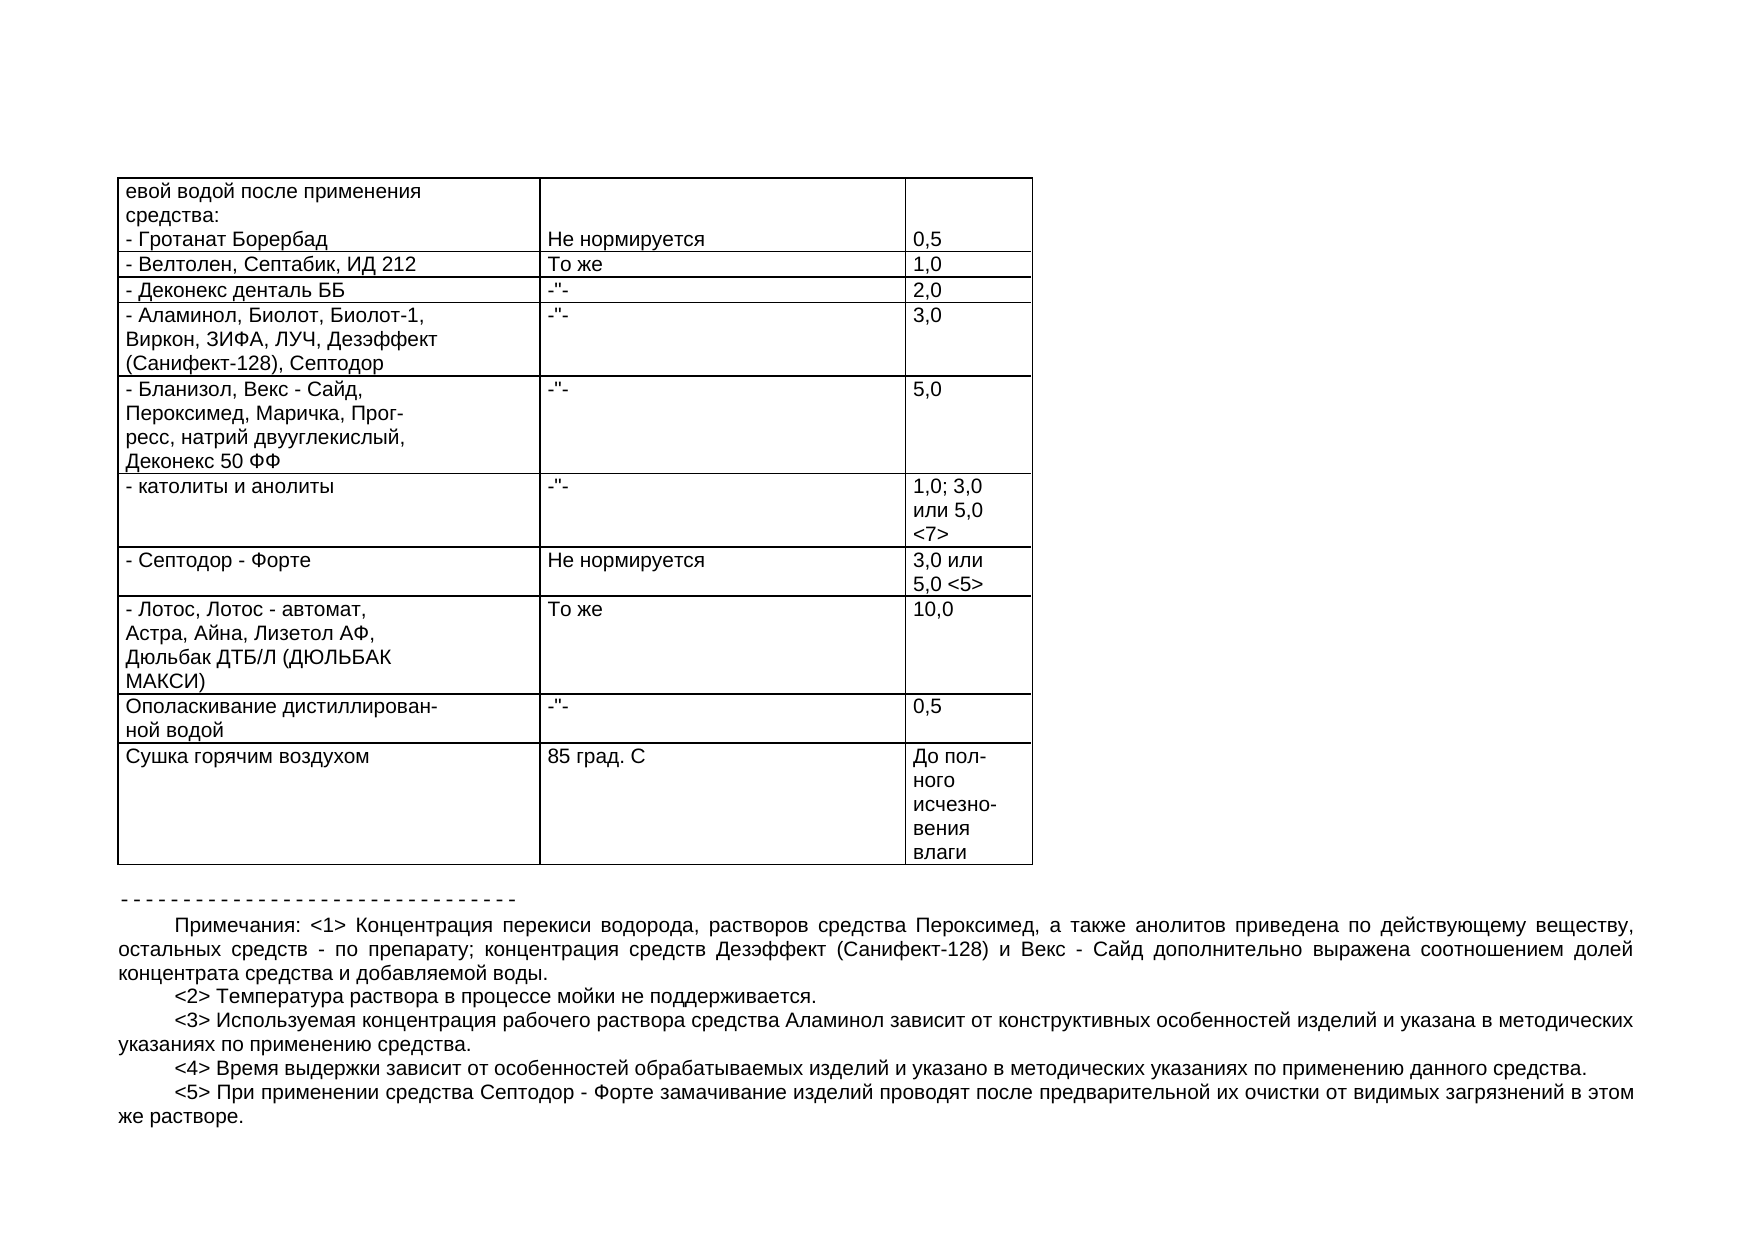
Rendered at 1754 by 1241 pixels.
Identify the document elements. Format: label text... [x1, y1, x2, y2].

table_cell 3,0 или 5,0 <5> [906, 546, 1032, 595]
table_cell - Лотос, Лотос - автомат, Астра, Айна, Лизетол АФ, Дюльбак ДТБ/Л (ДЮЛЬБАК МАКСИ) [119, 597, 539, 693]
table_cell То же [541, 252, 905, 276]
table_cell 1,0 [906, 251, 1032, 276]
table_cell -"- [541, 303, 905, 375]
table_cell - Деконекс денталь ББ [119, 278, 539, 302]
table_cell 10,0 [906, 595, 1032, 693]
table_cell - католиты и анолиты [119, 474, 539, 546]
text -------------------------------- [118, 889, 1636, 912]
table_cell Не нормируется [541, 179, 905, 251]
text Примечания: <1> Концентрация перекиси водорода, растворов средства Пероксимед, а также анолитов приведена по действующему веществу, остальных средств - по препарату; концентрация средств Дезэффект (Санифект-128) и Векс - Сайд дополнительно выражена соотношением долей концентрата средства и добавляемой воды. [118, 912, 1636, 984]
table_cell До пол- ного исчезно- вения влаги [906, 742, 1032, 864]
table_cell - Септодор - Форте [119, 548, 539, 595]
table_cell - Аламинол, Биолот, Биолот-1, Виркон, ЗИФА, ЛУЧ, Дезэффект (Санифект-128), Септодор [119, 303, 539, 375]
table_cell 2,0 [906, 276, 1032, 302]
table_cell 0,5 [906, 693, 1032, 742]
table_cell 0,5 [906, 179, 1032, 251]
table_cell - Бланизол, Векс - Сайд, Пероксимед, Маричка, Прог- ресс, натрий двууглекислый, Деконекс 50 ФФ [119, 377, 539, 472]
text <3> Используемая концентрация рабочего раствора средства Аламинол зависит от конструктивных особенностей изделий и указана в методических указаниях по применению средства. [118, 1008, 1636, 1056]
table_cell - Велтолен, Септабик, ИД 212 [119, 252, 539, 276]
table_cell Ополаскивание дистиллирован- ной водой [119, 695, 539, 742]
text <4> Время выдержки зависит от особенностей обрабатываемых изделий и указано в методических указаниях по применению данного средства. [118, 1056, 1636, 1080]
text <5> При применении средства Септодор - Форте замачивание изделий проводят после предварительной их очистки от видимых загрязнений в этом же растворе. [118, 1080, 1636, 1128]
table_cell -"- [541, 695, 905, 742]
table_cell То же [541, 597, 905, 693]
text <2> Температура раствора в процессе мойки не поддерживается. [118, 984, 1636, 1008]
table_cell Сушка горячим воздухом [119, 744, 539, 864]
table_cell 5,0 [906, 375, 1032, 472]
table_cell -"- [541, 377, 905, 472]
table_cell -"- [541, 474, 905, 546]
table_cell Не нормируется [541, 548, 905, 595]
table_cell 3,0 [906, 302, 1032, 375]
table_cell 85 град. С [541, 744, 905, 864]
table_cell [119, 179, 539, 251]
table_cell -"- [541, 278, 905, 302]
table_cell 1,0; 3,0 или 5,0 <7> [906, 473, 1032, 546]
